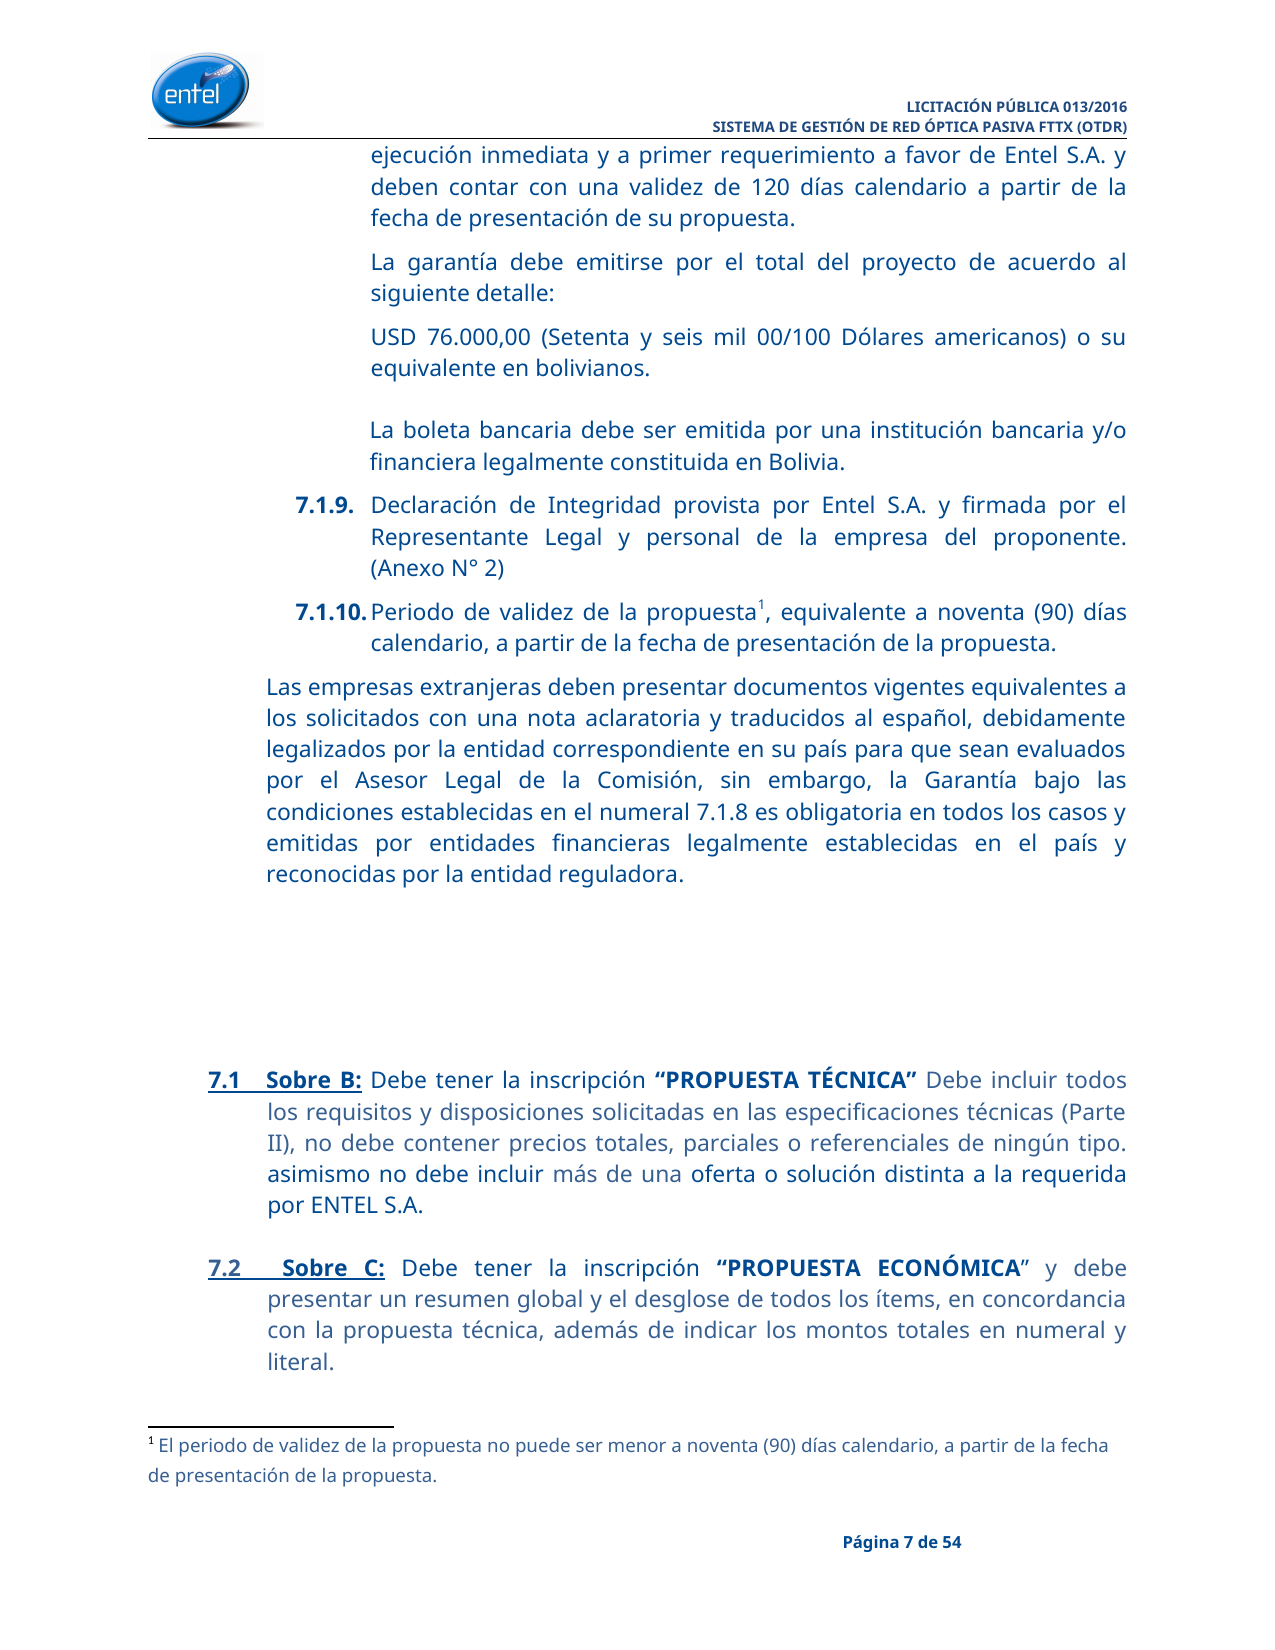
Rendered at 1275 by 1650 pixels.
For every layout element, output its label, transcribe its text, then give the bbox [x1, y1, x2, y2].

list Declaración de Integridad provista por Entel S.A. y firmada por el Representante Legal y personal de la empresa del proponente. (Anexo N° 2) [295, 489, 1127, 583]
text Las empresas extranjeras deben presentar documentos vigentes equivalentes a los solicitados con una nota aclaratoria y traducidos al español, debidamente legalizados por la entidad correspondiente en su país para que sean evaluados por el Asesor Legal de la Comisión, sin embargo, la Garantía bajo las condiciones establecidas en el numeral 7.1.8 es obligatoria en todos los casos y emitidas por entidades financieras legalmente establecidas en el país y reconocidas por la entidad reguladora. [266, 671, 1127, 889]
list La garantía debe emitirse por el total del proyecto de acuerdo al siguiente detalle: [370, 246, 1127, 308]
list USD 76.000,00 (Setenta y seis mil 00/100 Dólares americanos) o su equivalente en bolivianos. [370, 321, 1127, 383]
list La boleta bancaria debe ser emitida por una institución bancaria y/o financiera legalmente constituida en Bolivia. [369, 414, 1127, 477]
list Periodo de validez de la propuesta, equivalente a noventa (90) días calendario, a partir de la fecha de presentación de la propuesta. [295, 596, 1127, 658]
picture [151, 52, 264, 129]
list Sobre C: Debe tener la inscripción “PROPUESTA ECONÓMICA” y debe presentar un resumen global y el desglose de todos los ítems, en concordancia con la propuesta técnica, además de indicar los montos totales en numeral y literal. [208, 1252, 1127, 1377]
list Sobre B: Debe tener la inscripción “PROPUESTA TÉCNICA” Debe incluir todos los requisitos y disposiciones solicitadas en las especificaciones técnicas (Parte II), no debe contener precios totales, parciales o referenciales de ningún tipo. asimismo no debe incluir más de una oferta o solución distinta a la requerida por ENTEL S.A. [208, 1064, 1127, 1221]
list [295, 139, 1127, 233]
